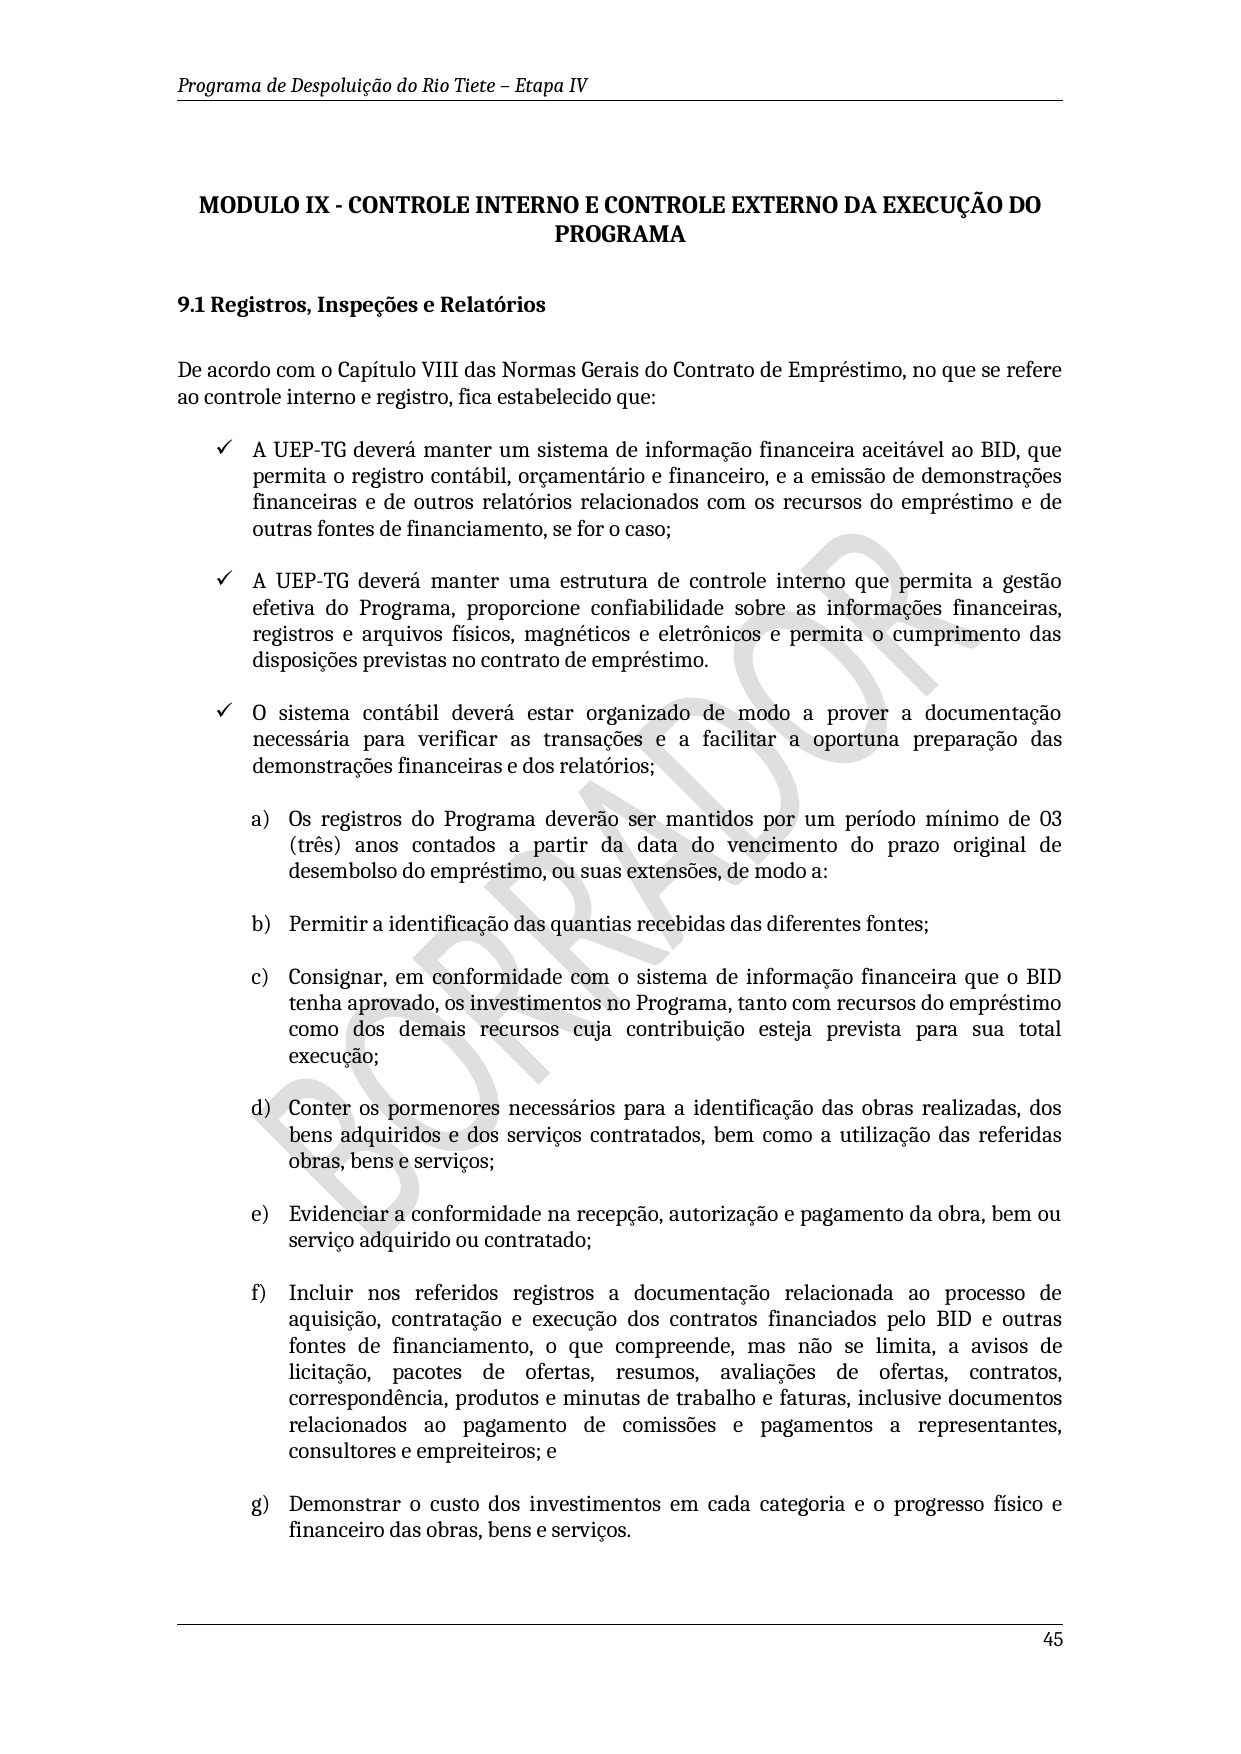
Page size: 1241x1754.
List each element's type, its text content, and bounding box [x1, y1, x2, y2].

list Permitir a identificação das quantias recebidas das diferentes fontes; [251, 911, 1063, 937]
list Conter os pormenores necessários para a identificação das obras realizadas, dos bens adquiridos e dos serviços contratados, bem como a utilização das referidas obras, bens e serviços; [251, 1095, 1063, 1174]
list Incluir nos referidos registros a documentação relacionada ao processo de aquisição, contratação e execução dos contratos financiados pelo BID e outras fontes de financiamento, o que compreende, mas não se limita, a avisos de licitação, pacotes de ofertas, resumos, avaliações de ofertas, contratos, correspondência, produtos e minutas de trabalho e faturas, inclusive documentos relacionados ao pagamento de comissões e pagamentos a representantes, consultores e empreiteiros; e [251, 1280, 1063, 1464]
list Demonstrar o custo dos investimentos em cada categoria e o progresso físico e financeiro das obras, bens e serviços. [251, 1491, 1063, 1543]
list A UEP-TG deverá manter um sistema de informação financeira aceitável ao BID, que permita o registro contábil, orçamentário e financeiro, e a emissão de demonstrações financeiras e de outros relatórios relacionados com os recursos do empréstimo e de outras fontes de financiamento, se for o caso; [215, 436, 1063, 542]
list Consignar, em conformidade com o sistema de informação financeira que o BID tenha aprovado, os investimentos no Programa, tanto com recursos do empréstimo como dos demais recursos cuja contribuição esteja prevista para sua total execução; [251, 963, 1063, 1069]
list A UEP-TG deverá manter uma estrutura de controle interno que permita a gestão efetiva do Programa, proporcione confiabilidade sobre as informações financeiras, registros e arquivos físicos, magnéticos e eletrônicos e permita o cumprimento das disposições previstas no contrato de empréstimo. [215, 568, 1063, 673]
list Evidenciar a conformidade na recepção, autorização e pagamento da obra, bem ou serviço adquirido ou contratado; [251, 1201, 1063, 1253]
text De acordo com o Capítulo VIII das Normas Gerais do Contrato de Empréstimo, no que se refere ao controle interno e registro, fica estabelecido que: [177, 357, 1063, 410]
text MODULO IX - CONTROLE INTERNO E CONTROLE EXTERNO DA EXECUÇÃO DO PROGRAMA [177, 191, 1063, 248]
text 9.1 Registros, Inspeções e Relatórios [177, 291, 1063, 318]
list Os registros do Programa deverão ser mantidos por um período mínimo de 03 (três) anos contados a partir da data do vencimento do prazo original de desembolso do empréstimo, ou suas extensões, de modo a: [251, 805, 1063, 884]
list O sistema contábil deverá estar organizado de modo a prover a documentação necessária para verificar as transações e a facilitar a oportuna preparação das demonstrações financeiras e dos relatórios; [215, 700, 1063, 779]
